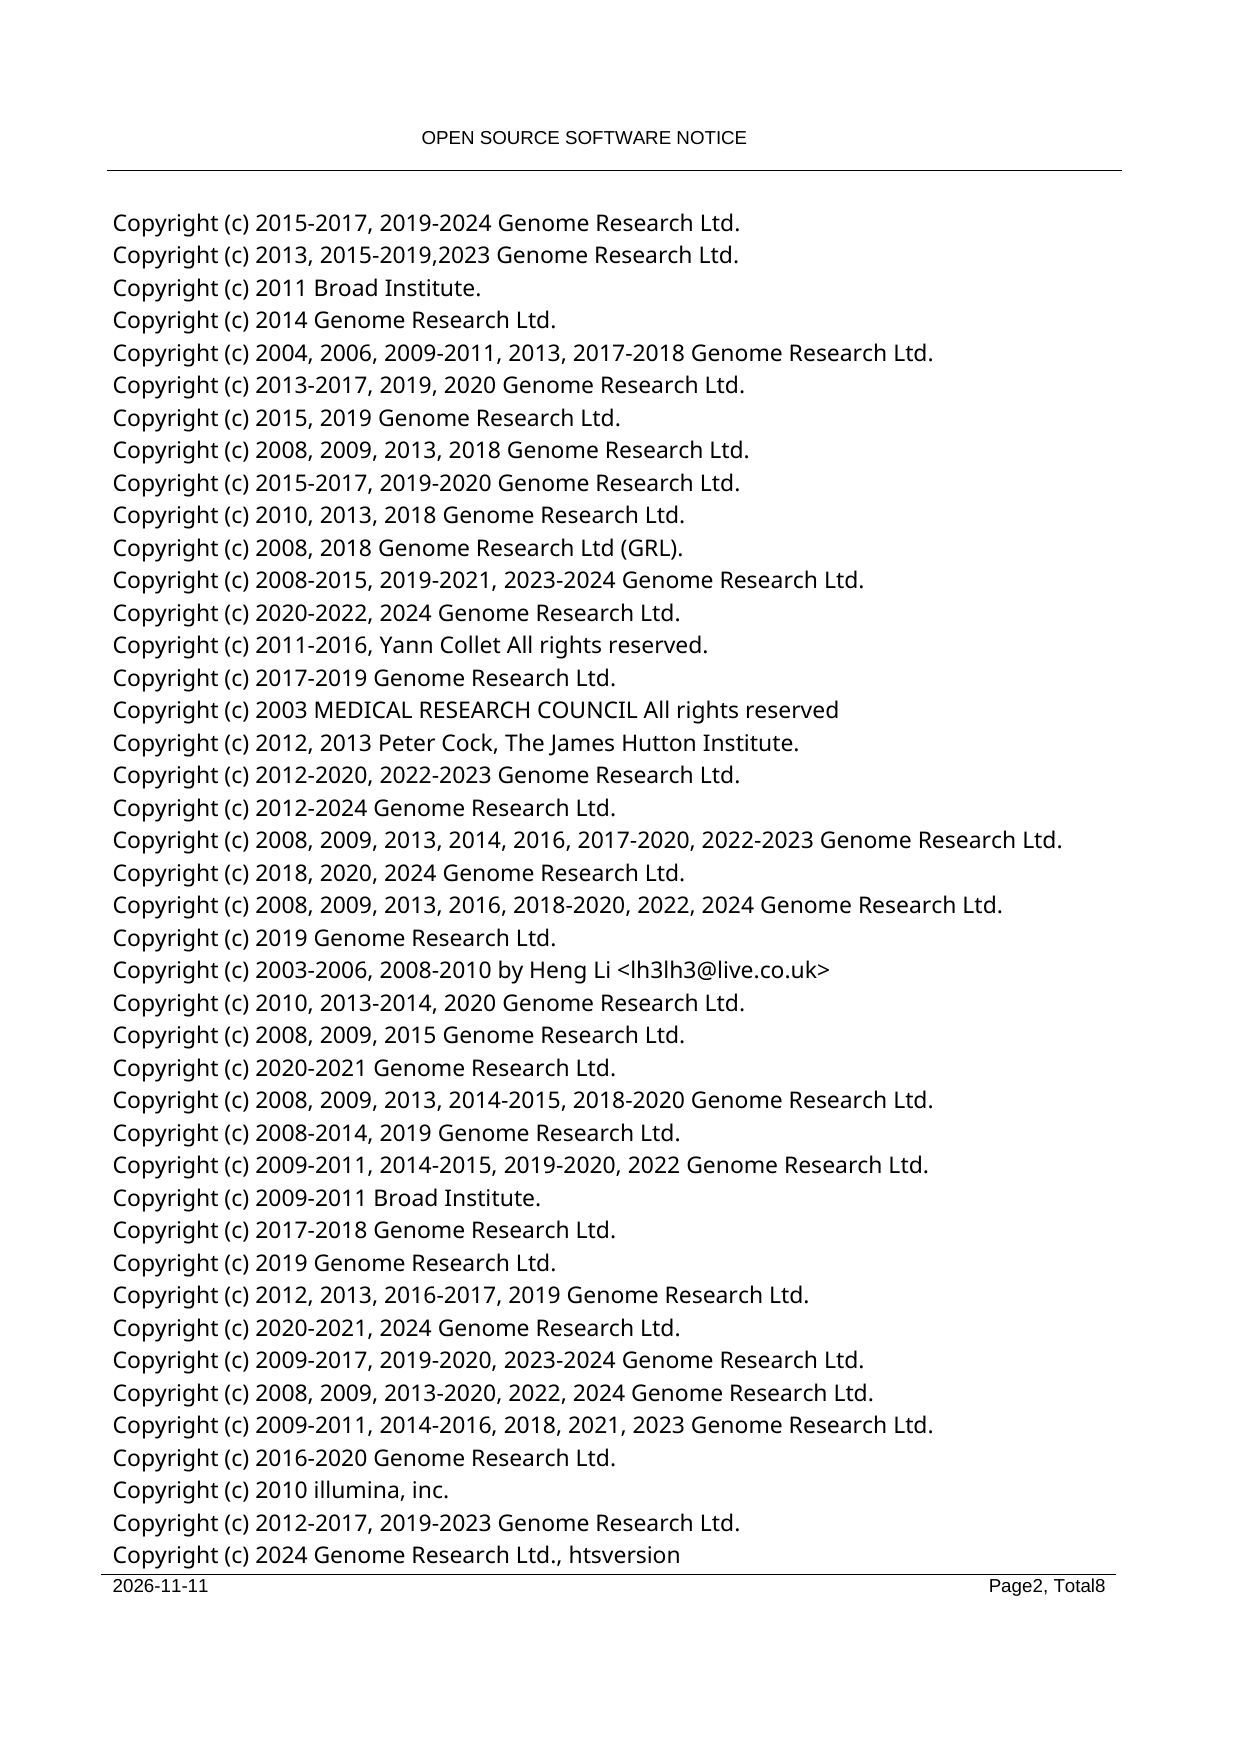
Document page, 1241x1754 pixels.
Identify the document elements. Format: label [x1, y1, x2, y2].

text [112, 206, 1128, 1571]
